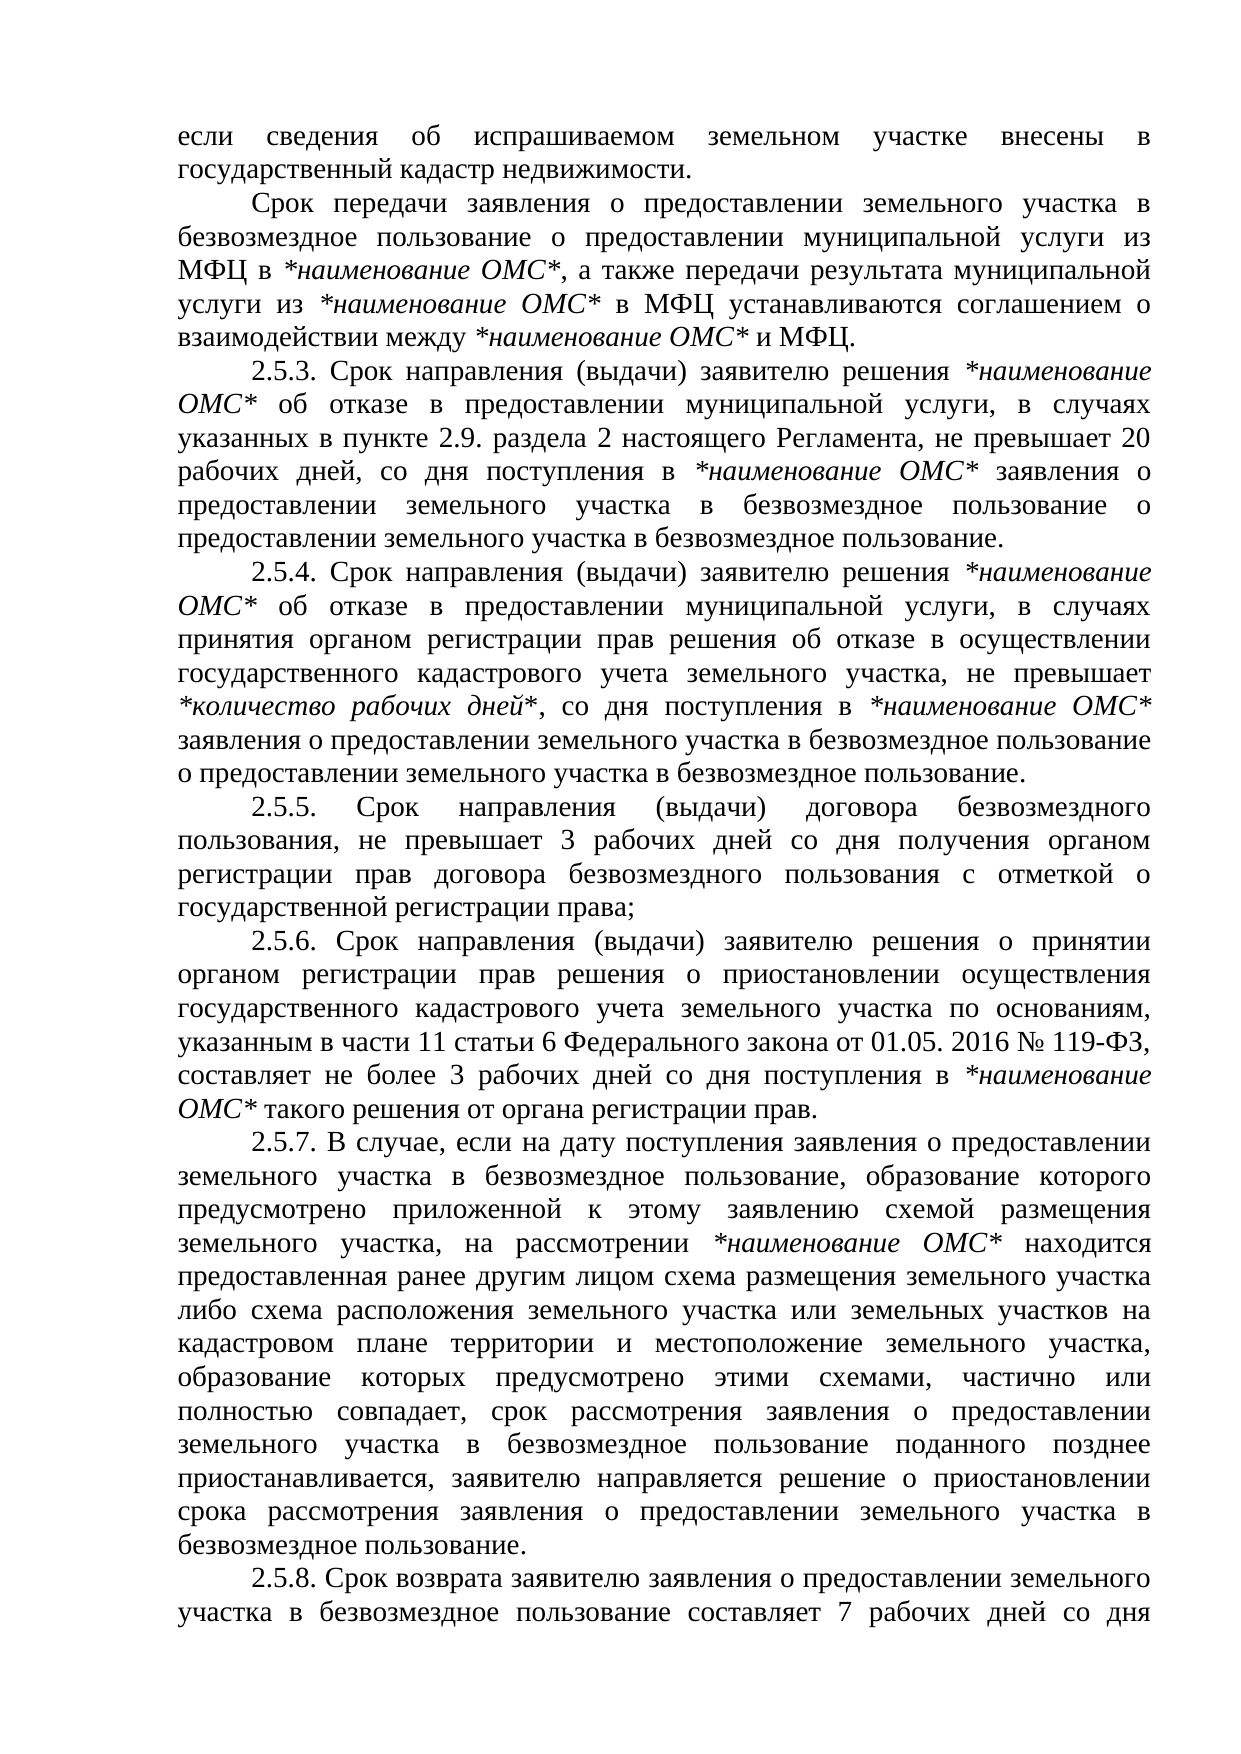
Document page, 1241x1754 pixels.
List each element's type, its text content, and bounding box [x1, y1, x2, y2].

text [177, 118, 1152, 185]
text 2.5.7. В случае, если на дату поступления заявления о предоставлении земельного участка в безвозмездное пользование, образование которого предусмотрено приложенной к этому заявлению схемой размещения земельного участка, на рассмотрении *наименование ОМС* находится предоставленная ранее другим лицом схема размещения земельного участка либо схема расположения земельного участка или земельных участков на кадастровом плане территории и местоположение земельного участка, образование которых предусмотрено этими схемами, частично или полностью совпадает, срок рассмотрения заявления о предоставлении земельного участка в безвозмездное пользование поданного позднее приостанавливается, заявителю направляется решение о приостановлении срока рассмотрения заявления о предоставлении земельного участка в безвозмездное пользование. [177, 1124, 1152, 1560]
text 2.5.4. Срок направления (выдачи) заявителю решения *наименование ОМС* об отказе в предоставлении муниципальной услуги, в случаях принятия органом регистрации прав решения об отказе в осуществлении государственного кадастрового учета земельного участка, не превышает *количество рабочих дней*, со дня поступления в *наименование ОМС* заявления о предоставлении земельного участка в безвозмездное пользование о предоставлении земельного участка в безвозмездное пользование. [177, 554, 1152, 789]
text 2.5.5. Срок направления (выдачи) договора безвозмездного пользования, не превышает 3 рабочих дней со дня получения органом регистрации прав договора безвозмездного пользования с отметкой о государственной регистрации права; [177, 789, 1152, 923]
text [177, 1560, 1152, 1627]
list Срок передачи заявления о предоставлении земельного участка в безвозмездное пользование о предоставлении муниципальной услуги из МФЦ в *наименование ОМС*, а также передачи результата муниципальной услуги из *наименование ОМС* в МФЦ устанавливаются соглашением о взаимодействии между *наименование ОМС* и МФЦ. [177, 185, 1152, 353]
text 2.5.3. Срок направления (выдачи) заявителю решения *наименование ОМС* об отказе в предоставлении муниципальной услуги, в случаях указанных в пункте 2.9. раздела 2 настоящего Регламента, не превышает 20 рабочих дней, со дня поступления в *наименование ОМС* заявления о предоставлении земельного участка в безвозмездное пользование о предоставлении земельного участка в безвозмездное пользование. [177, 353, 1152, 554]
text 2.5.6. Срок направления (выдачи) заявителю решения о принятии органом регистрации прав решения о приостановлении осуществления государственного кадастрового учета земельного участка по основаниям, указанным в части 11 статьи 6 Федерального закона от 01.05. 2016 № 119-ФЗ, составляет не более 3 рабочих дней со дня поступления в *наименование ОМС* такого решения от органа регистрации прав. [177, 923, 1152, 1124]
